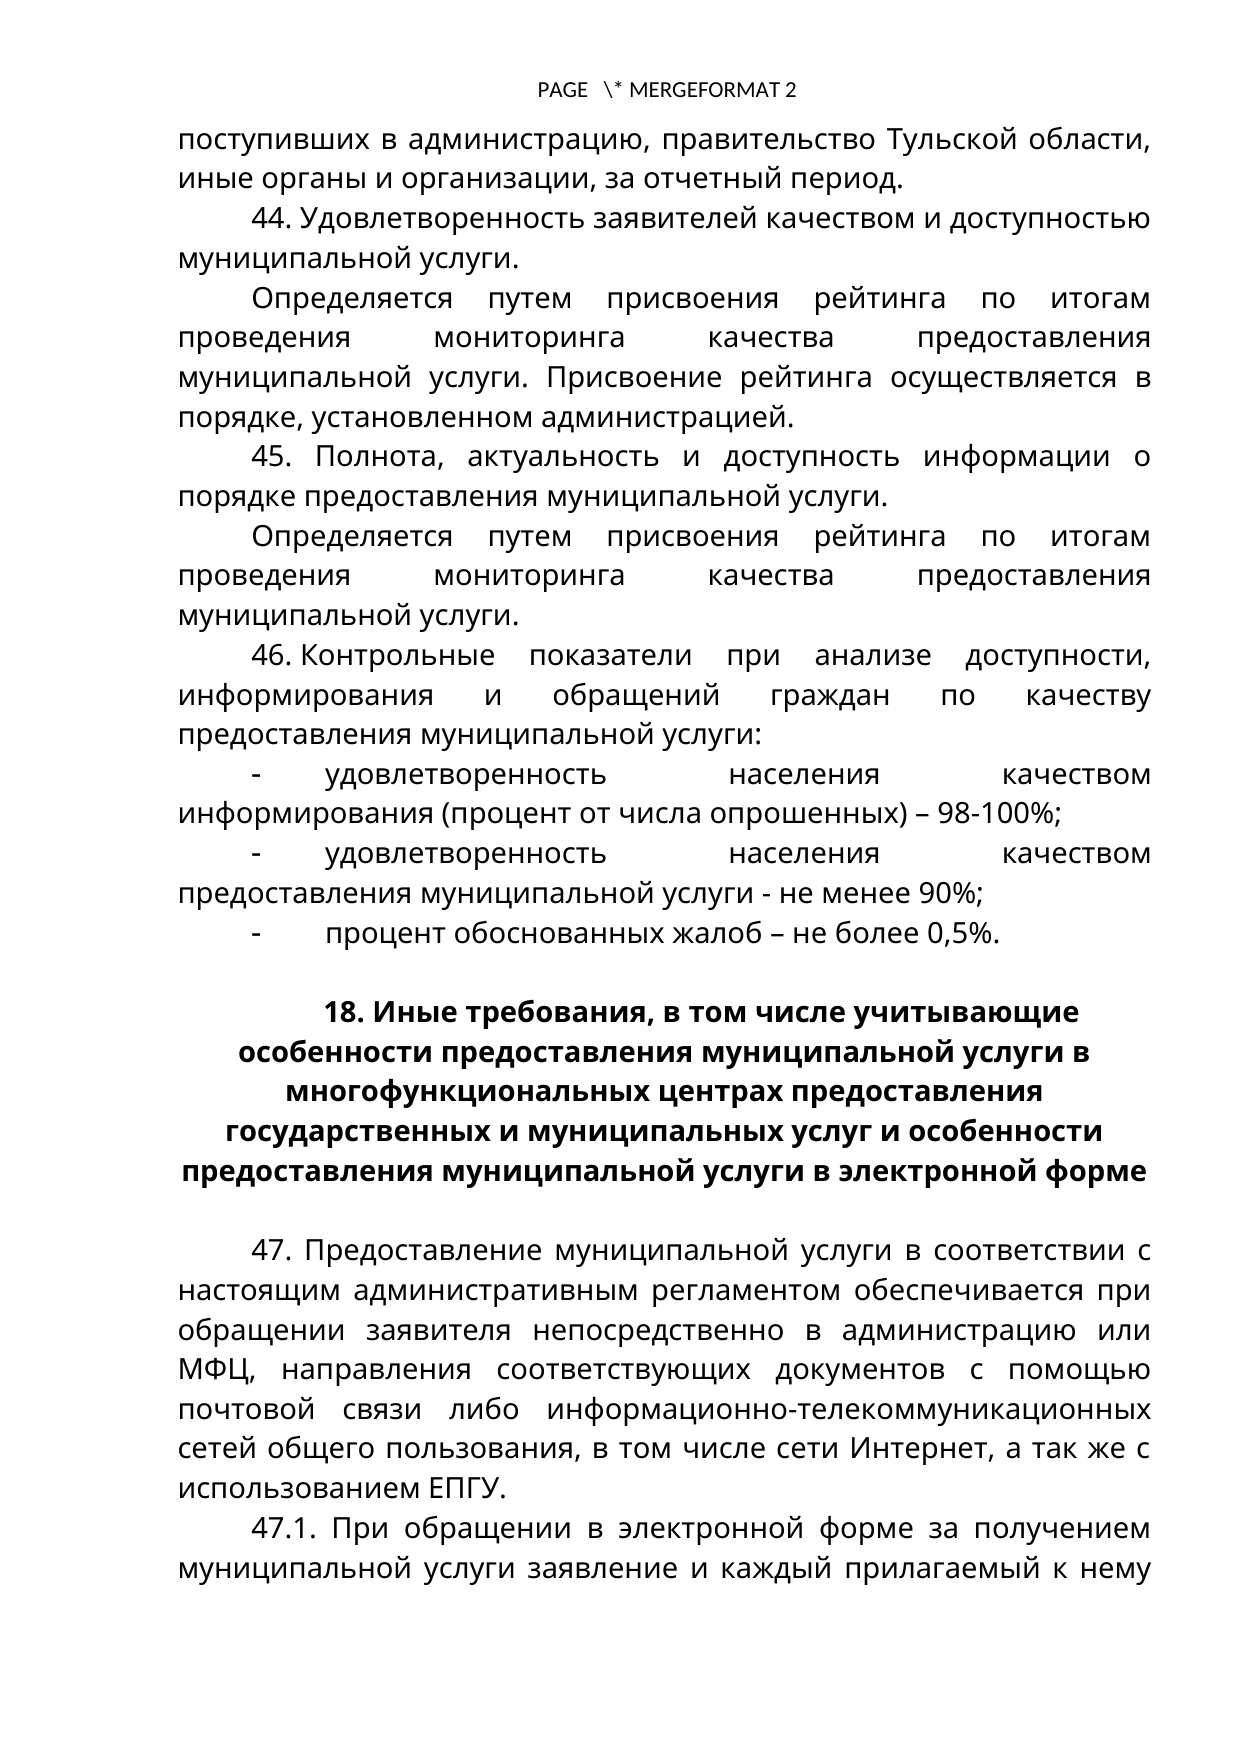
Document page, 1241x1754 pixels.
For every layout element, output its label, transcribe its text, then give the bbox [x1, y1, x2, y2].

list удовлетворенность населения качеством предоставления муниципальной услуги - не менее 90%; [177, 832, 1152, 912]
text Определяется путем присвоения рейтинга по итогам проведения мониторинга качества предоставления муниципальной услуги. [177, 515, 1152, 634]
text 46. Контрольные показатели при анализе доступности, информирования и обращений граждан по качеству предоставления муниципальной услуги: [177, 634, 1152, 753]
text 44. Удовлетворенность заявителей качеством и доступностью муниципальной услуги. [177, 197, 1152, 277]
text 18. Иные требования, в том числе учитывающие особенности предоставления муниципальной услуги в многофункциональных центрах предоставления государственных и муниципальных услуг и особенности предоставления муниципальной услуги в электронной форме [177, 991, 1152, 1190]
list процент обоснованных жалоб – не более 0,5%. [177, 912, 1152, 952]
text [177, 118, 1152, 197]
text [177, 1507, 1152, 1587]
list удовлетворенность населения качеством информирования (процент от числа опрошенных) – 98-100%; [177, 753, 1152, 832]
text 47. Предоставление муниципальной услуги в соответствии с настоящим административным регламентом обеспечивается при обращении заявителя непосредственно в администрацию или МФЦ, направления соответствующих документов с помощью почтовой связи либо информационно-телекоммуникационных сетей общего пользования, в том числе сети Интернет, а так же с использованием ЕПГУ. [177, 1229, 1152, 1507]
text Определяется путем присвоения рейтинга по итогам проведения мониторинга качества предоставления муниципальной услуги. Присвоение рейтинга осуществляется в порядке, установленном администрацией. [177, 277, 1152, 436]
text 45. Полнота, актуальность и доступность информации о порядке предоставления муниципальной услуги. [177, 436, 1152, 515]
